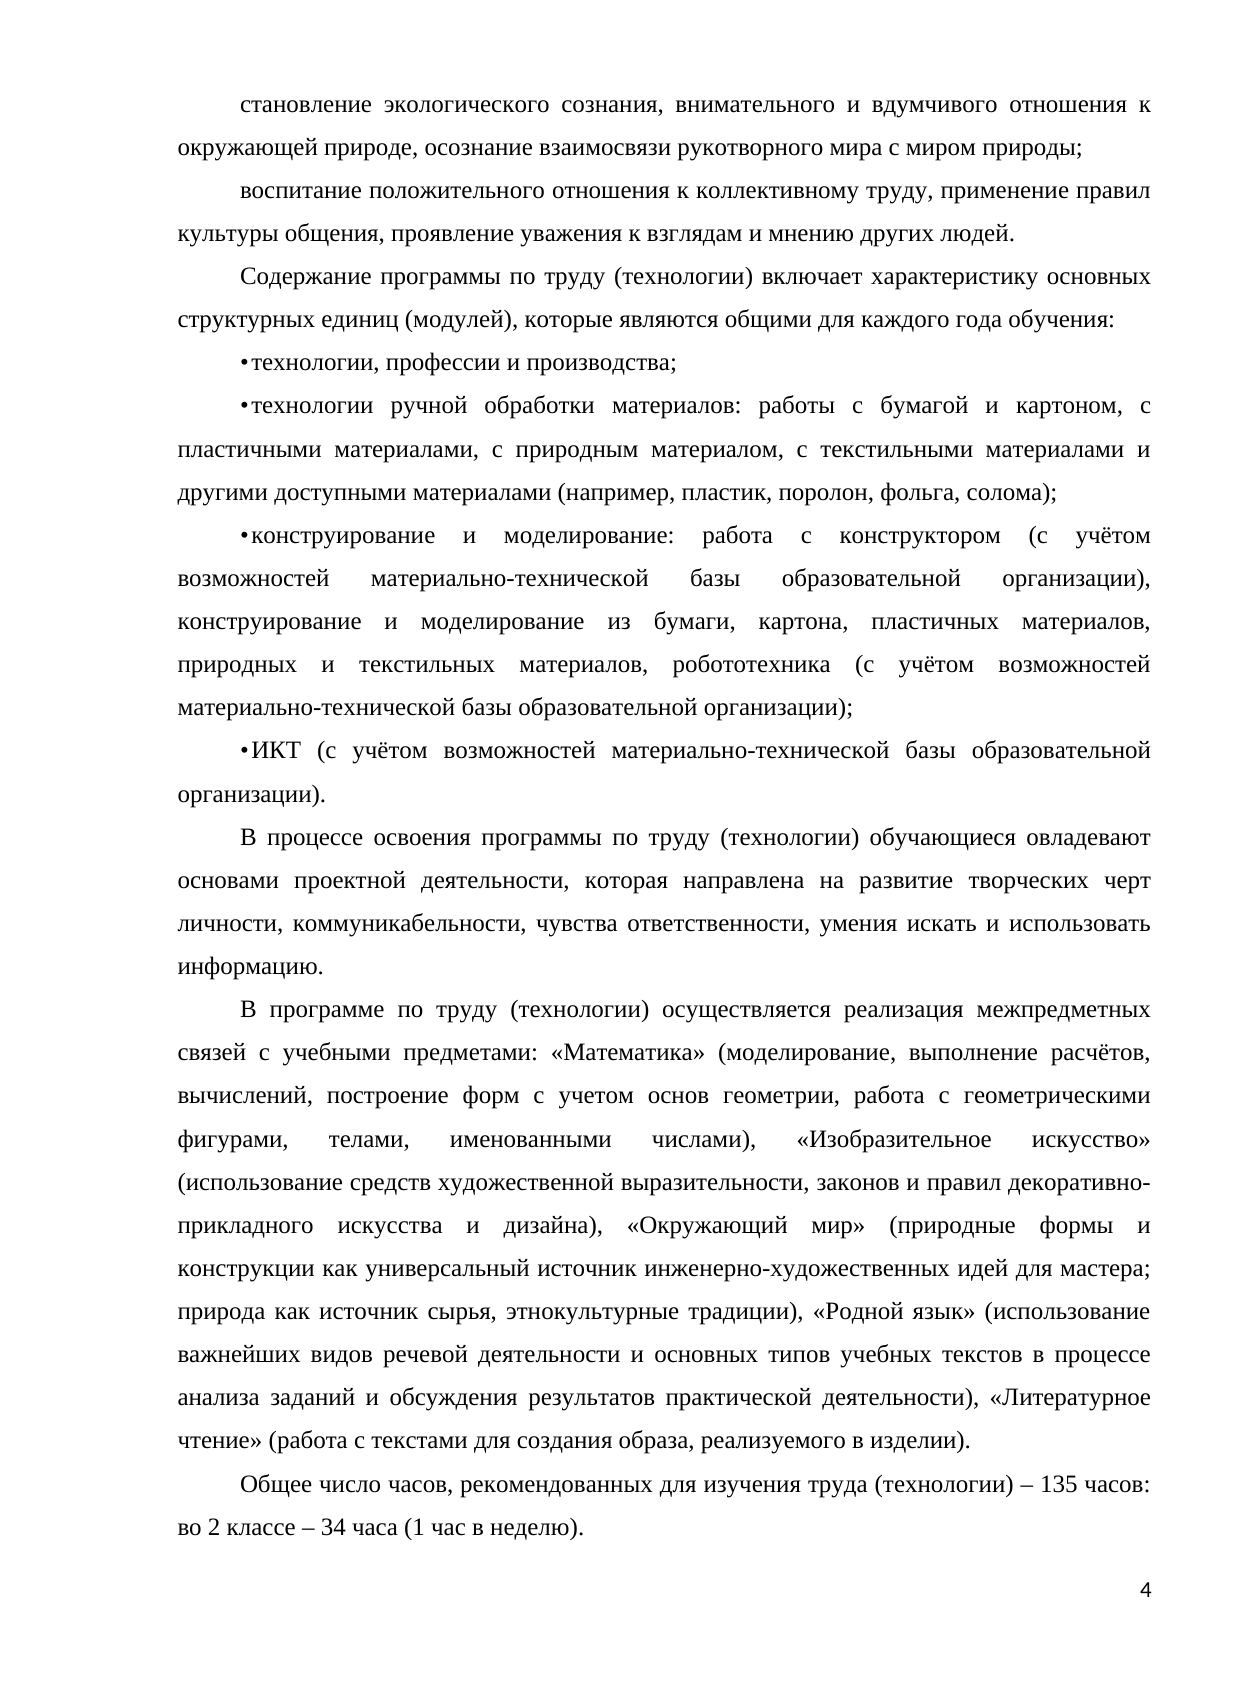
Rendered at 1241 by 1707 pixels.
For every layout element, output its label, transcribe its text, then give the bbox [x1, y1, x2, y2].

text В процессе освоения программы по труду (технологии) обучающиеся овладевают основами проектной деятельности, которая направлена на развитие творческих черт личности, коммуникабельности, чувства ответственности, умения искать и использовать информацию. [177, 822, 1152, 980]
text • технологии, профессии и производства; [177, 347, 1152, 376]
text • технологии ручной обработки материалов: работы с бумагой и картоном, с пластичными материалами, с природным материалом, с текстильными материалами и другими доступными материалами (например, пластик, поролон, фольга, солома); [177, 391, 1152, 506]
text воспитание положительного отношения к коллективному труду, применение правил культуры общения, проявление уважения к взглядам и мнению других людей. [177, 175, 1152, 247]
text • конструирование и моделирование: работа с конструктором (с учётом возможностей материально-технической базы образовательной организации), конструирование и моделирование из бумаги, картона, пластичных материалов, природных и текстильных материалов, робототехника (с учётом возможностей материально-технической базы образовательной организации); [177, 520, 1152, 721]
text • ИКТ (с учётом возможностей материально-технической базы образовательной организации). [177, 736, 1152, 807]
text становление экологического сознания, внимательного и вдумчивого отношения к окружающей природе, осознание взаимосвязи рукотворного мира с миром природы; [177, 89, 1152, 161]
text Общее число часов, рекомендованных для изучения труда (технологии) – 135 часов: во 2 классе – 34 часа (1 час в неделю). [177, 1469, 1152, 1541]
text Содержание программы по труду (технологии) включает характеристику основных структурных единиц (модулей), которые являются общими для каждого года обучения: [177, 261, 1152, 333]
text В программе по труду (технологии) осуществляется реализация межпредметных связей с учебными предметами: «Математика» (моделирование, выполнение расчётов, вычислений, построение форм с учетом основ геометрии, работа с геометрическими фигурами, телами, именованными числами), «Изобразительное искусство» (использование средств художественной выразительности, законов и правил декоративно-прикладного искусства и дизайна), «Окружающий мир» (природные формы и конструкции как универсальный источник инженерно-художественных идей для мастера; природа как источник сырья, этнокультурные традиции), «Родной язык» (использование важнейших видов речевой деятельности и основных типов учебных текстов в процессе анализа заданий и обсуждения результатов практической деятельности), «Литературное чтение» (работа с текстами для создания образа, реализуемого в изделии). [177, 994, 1152, 1454]
